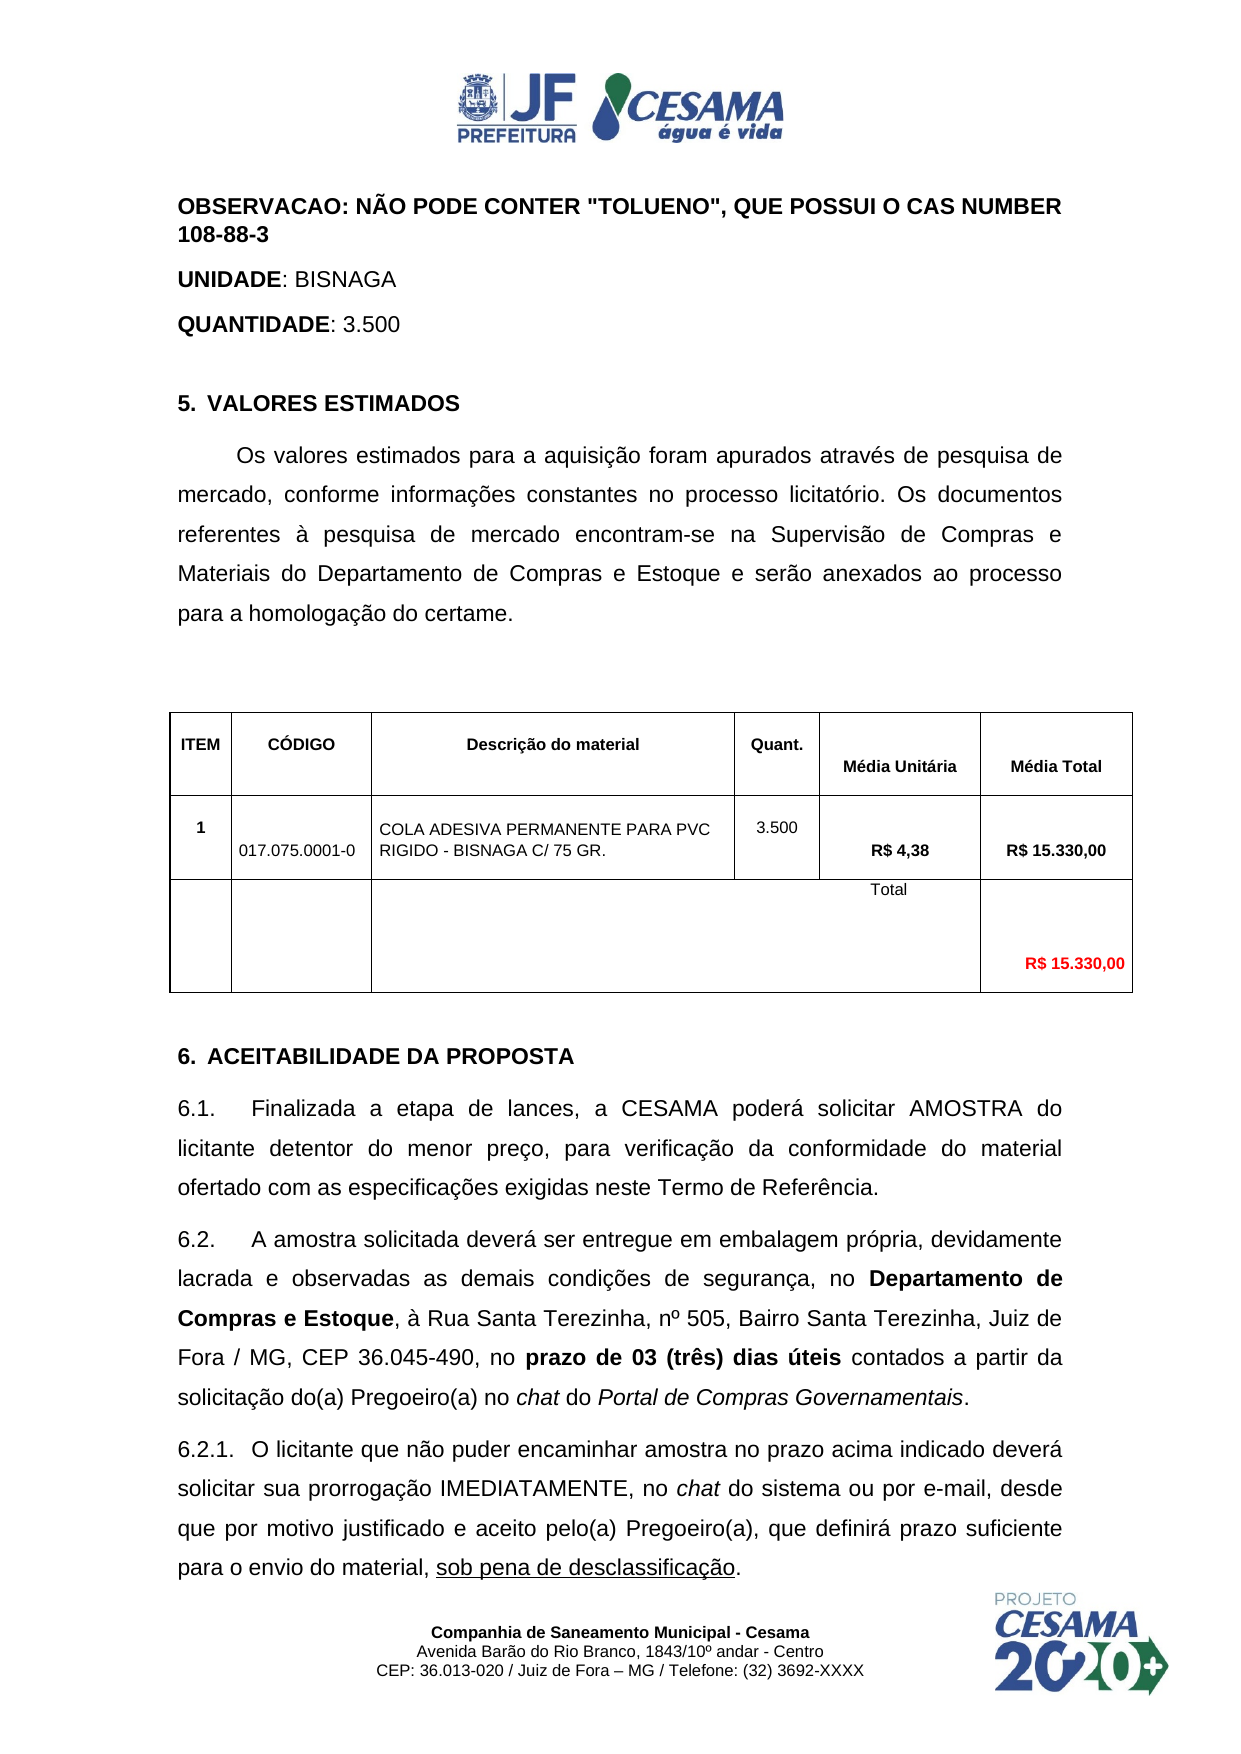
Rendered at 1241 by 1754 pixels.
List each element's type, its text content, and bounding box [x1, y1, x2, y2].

table_header Descrição do material [372, 713, 734, 795]
table_header Média Unitária [820, 713, 980, 795]
list O licitante que não puder encaminhar amostra no prazo acima indicado deverá solicitar sua prorrogação IMEDIATAMENTE, no chat do sistema ou por e-mail, desde que por motivo justificado e aceito pelo(a) Pregoeiro(a), que definirá prazo suficiente para o envio do material, sob pena de desclassificação. [177, 1436, 1063, 1581]
text QUANTIDADE: 3.500 [177, 311, 1063, 338]
list Finalizada a etapa de lances, a CESAMA poderá solicitar AMOSTRA do licitante detentor do menor preço, para verificação da conformidade do material ofertado com as especificações exigidas neste Termo de Referência. [177, 1095, 1063, 1200]
table_cell Total [372, 880, 980, 992]
table_cell R$ 15.330,00 [981, 880, 1132, 992]
table_cell 1 [171, 796, 231, 878]
table_cell R$ 15.330,00 [981, 796, 1132, 878]
table_cell 3.500 [735, 796, 819, 878]
text Os valores estimados para a aquisição foram apurados através de pesquisa de mercado, conforme informações constantes no processo licitatório. Os documentos referentes à pesquisa de mercado encontram-se na Supervisão de Compras e Materiais do Departamento de Compras e Estoque e serão anexados ao processo para a homologação do certame. [177, 442, 1063, 626]
list VALORES ESTIMADOS [177, 390, 1063, 416]
table_cell 017.075.0001-0 [232, 796, 371, 878]
table_cell COLA ADESIVA PERMANENTE PARA PVC RIGIDO - BISNAGA C/ 75 GR. [372, 796, 734, 878]
list ACEITABILIDADE DA PROPOSTA [177, 1043, 1063, 1069]
text UNIDADE: BISNAGA [177, 266, 1063, 293]
table_header ITEM [171, 713, 231, 795]
text OBSERVACAO: NÃO PODE CONTER "TOLUENO", QUE POSSUI O CAS NUMBER 108-88-3 [177, 193, 1063, 247]
table_header Média Total [981, 713, 1132, 795]
table_cell R$ 4,38 [820, 796, 980, 878]
table_cell [232, 880, 371, 992]
picture [995, 1592, 1169, 1696]
list A amostra solicitada deverá ser entregue em embalagem própria, devidamente lacrada e observadas as demais condições de segurança, no Departamento de Compras e Estoque, à Rua Santa Terezinha, nº 505, Bairro Santa Terezinha, Juiz de Fora / MG, CEP 36.045-490, no prazo de 03 (três) dias úteis contados a partir da solicitação do(a) Pregoeiro(a) no chat do Portal de Compras Governamentais. [177, 1226, 1063, 1410]
table_header Quant. [735, 713, 819, 795]
table_cell [171, 880, 231, 992]
picture [456, 73, 784, 143]
table_header CÓDIGO [232, 713, 371, 795]
